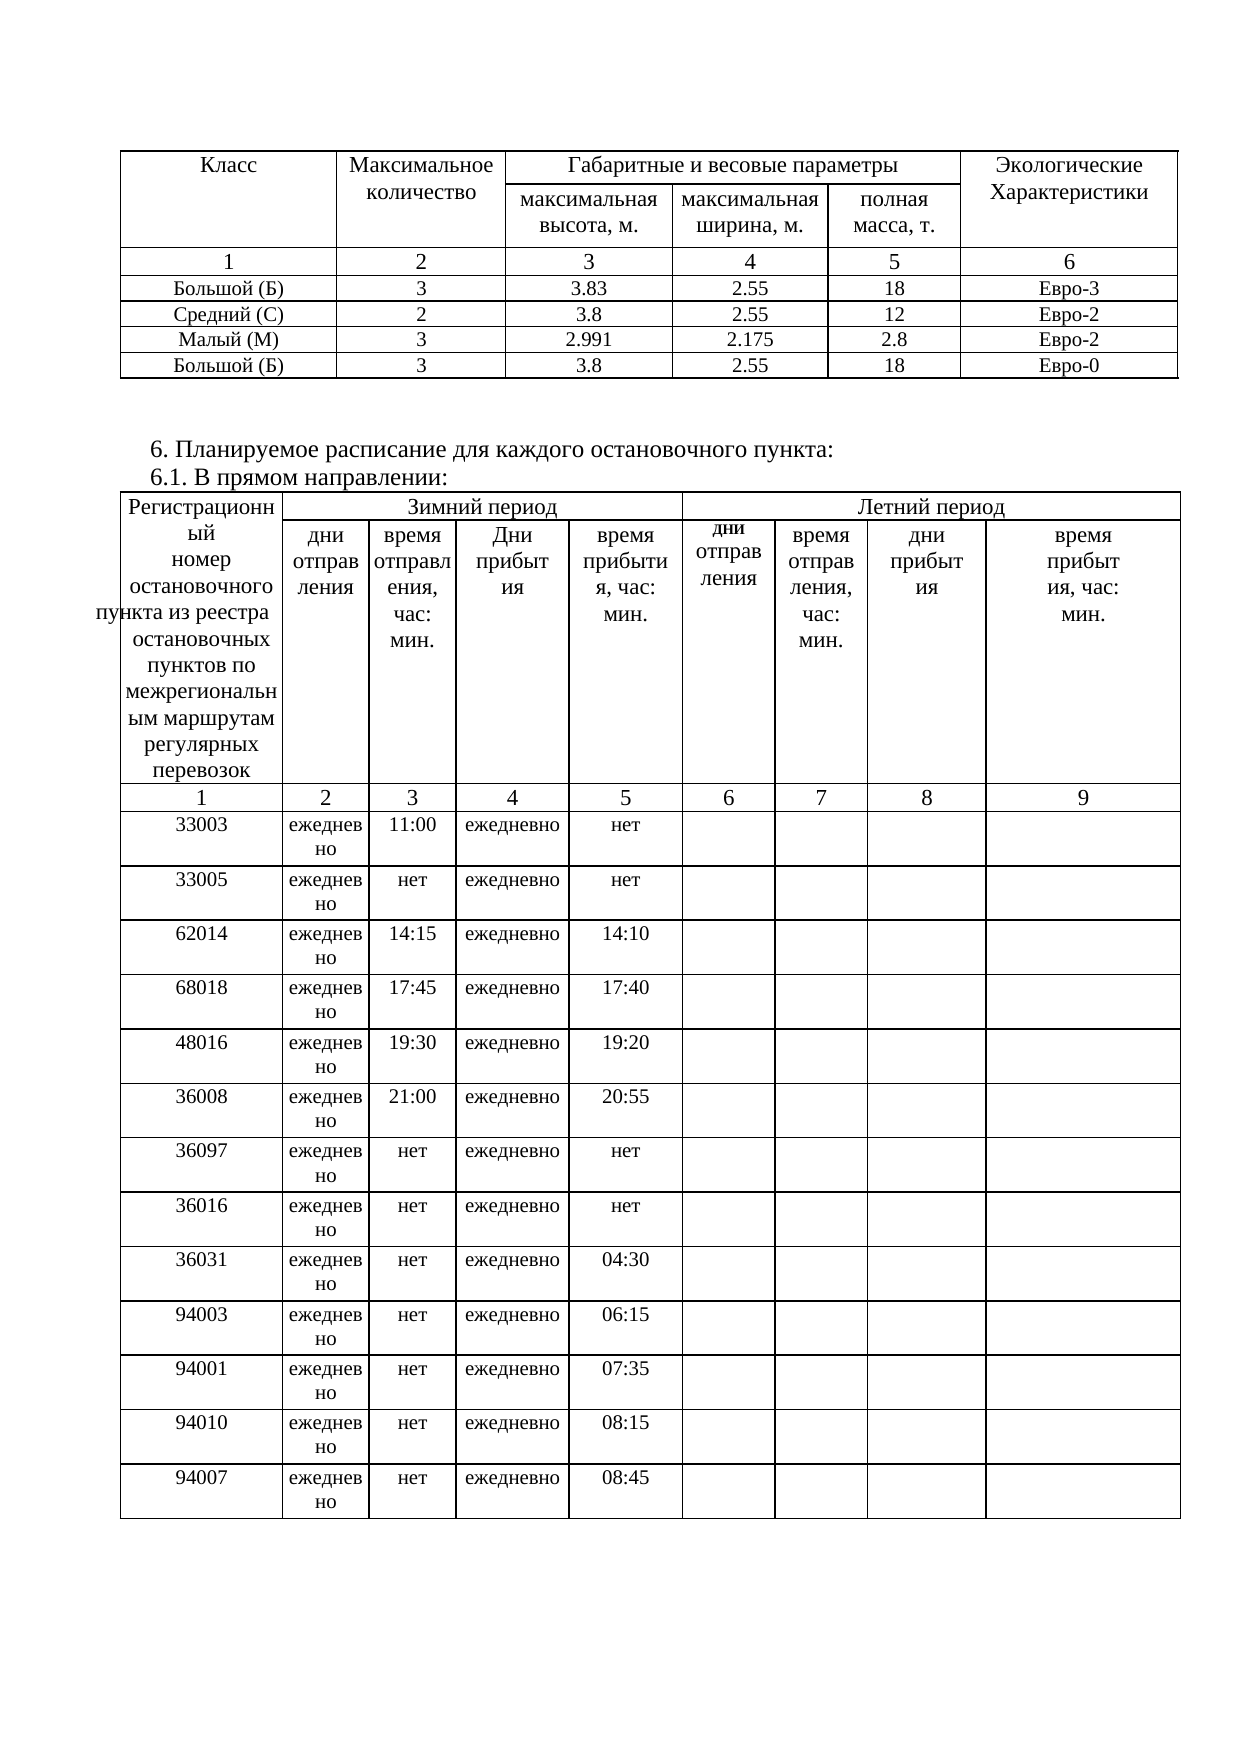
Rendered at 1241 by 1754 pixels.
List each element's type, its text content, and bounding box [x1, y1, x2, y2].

table_cell Евро-3 [961, 276, 1177, 300]
table_cell 94007 [121, 1465, 282, 1517]
table_cell 17:40 [570, 975, 682, 1028]
table_cell Большой (Б) [121, 353, 336, 377]
table_cell нет [370, 867, 455, 919]
table_cell [987, 1356, 1180, 1409]
table_cell [683, 1465, 774, 1517]
table_cell [987, 812, 1180, 865]
table_cell [776, 1193, 867, 1246]
table_cell [683, 1356, 774, 1409]
table_cell [868, 867, 985, 919]
table_cell ежедневно [457, 1247, 568, 1300]
table_cell [776, 812, 867, 865]
table_cell [776, 1247, 867, 1300]
table_cell ежедневно [457, 1410, 568, 1463]
table_cell максимальная высота, м. [506, 185, 672, 247]
table_cell [987, 1030, 1180, 1082]
table_cell [683, 812, 774, 865]
table_cell [987, 867, 1180, 919]
table_cell 20:55 [570, 1084, 682, 1137]
table_cell [868, 1193, 985, 1246]
table_cell 33005 [121, 867, 282, 919]
table_cell [987, 975, 1180, 1028]
table_cell 33003 [121, 812, 282, 865]
table_cell [987, 1302, 1180, 1354]
table_header Регистрационный номер остановочного пункта из реестра остановочных пунктов по межрегиональным маршрутам регулярных перевозок [121, 493, 282, 783]
table_cell 2.55 [673, 276, 827, 300]
table_cell 2.991 [506, 327, 672, 351]
table_cell [987, 1084, 1180, 1137]
table_cell 36031 [121, 1247, 282, 1300]
table_cell [683, 975, 774, 1028]
table_cell 4 [457, 784, 568, 811]
table_cell максимальная ширина, м. [673, 185, 827, 247]
table_cell 2 [337, 302, 505, 326]
table_cell 36097 [121, 1138, 282, 1191]
table_cell 19:20 [570, 1030, 682, 1082]
table_cell 94003 [121, 1302, 282, 1354]
table_header Максимальное количество [337, 152, 505, 247]
table_cell ежедневно [457, 1302, 568, 1354]
table_cell Большой (Б) [121, 276, 336, 300]
table_cell [868, 1356, 985, 1409]
table_cell нет [370, 1302, 455, 1354]
table_cell ежедневно [283, 975, 368, 1028]
table_cell [683, 921, 774, 974]
table_header Летний период [683, 493, 1180, 519]
table_cell 4 [673, 248, 827, 274]
table_cell 7 [776, 784, 867, 811]
table_cell ежедневно [457, 812, 568, 865]
table_cell 1 [121, 784, 282, 811]
table_cell [683, 1410, 774, 1463]
table_cell [868, 1138, 985, 1191]
table_cell 14:10 [570, 921, 682, 974]
table_cell 6 [961, 248, 1177, 274]
table_cell [776, 1410, 867, 1463]
table_cell 5 [829, 248, 960, 274]
table_cell 2 [337, 248, 505, 274]
table_cell ежедневно [457, 1030, 568, 1082]
table_cell нет [370, 1410, 455, 1463]
table_cell нет [570, 1193, 682, 1246]
table_cell 1 [121, 248, 336, 274]
table_cell 2.55 [673, 302, 827, 326]
table_cell [868, 1465, 985, 1517]
table_cell 36016 [121, 1193, 282, 1246]
table_cell нет [370, 1247, 455, 1300]
table_cell Евро-0 [961, 353, 1177, 377]
table_cell 3 [506, 248, 672, 274]
table_cell [683, 1138, 774, 1191]
table_cell [987, 1247, 1180, 1300]
table_cell 08:15 [570, 1410, 682, 1463]
table_cell ежедневно [457, 867, 568, 919]
table_cell ежедневно [457, 921, 568, 974]
table_header Габаритные и весовые параметры [506, 152, 960, 183]
table_cell 36008 [121, 1084, 282, 1137]
table_cell 2.8 [829, 327, 960, 351]
table_cell 21:00 [370, 1084, 455, 1137]
table_cell ежедневно [457, 1138, 568, 1191]
table_cell [987, 1138, 1180, 1191]
table_cell 18 [829, 276, 960, 300]
table_cell [868, 1302, 985, 1354]
table_header Зимний период [283, 493, 682, 519]
table_cell Дни прибыт ия [457, 521, 568, 783]
table_cell нет [570, 812, 682, 865]
table_cell 3 [337, 327, 505, 351]
table_cell [683, 1302, 774, 1354]
table_cell [868, 1247, 985, 1300]
table_cell 18 [829, 353, 960, 377]
table_cell [683, 867, 774, 919]
table_cell ежедневно [283, 867, 368, 919]
table_cell 3.8 [506, 353, 672, 377]
table_cell ежедневно [283, 1193, 368, 1246]
table_cell [776, 975, 867, 1028]
table_cell [868, 812, 985, 865]
table_cell 08:45 [570, 1465, 682, 1517]
table_cell 94001 [121, 1356, 282, 1409]
table_cell 04:30 [570, 1247, 682, 1300]
table_cell [683, 1247, 774, 1300]
table_cell [776, 1138, 867, 1191]
table_cell ежедневно [283, 1247, 368, 1300]
table_cell [868, 921, 985, 974]
table_cell 6 [683, 784, 774, 811]
table_cell ежедневно [457, 1193, 568, 1246]
table_cell [683, 1030, 774, 1082]
table_cell ежедневно [283, 1410, 368, 1463]
table_cell 2 [283, 784, 368, 811]
table_cell 11:00 [370, 812, 455, 865]
table_cell нет [570, 867, 682, 919]
table_cell ежедневно [283, 1138, 368, 1191]
table_cell 2.55 [673, 353, 827, 377]
table_cell полная масса, т. [829, 185, 960, 247]
table_cell время прибыти я, час: мин. [570, 521, 682, 783]
table_cell нет [370, 1138, 455, 1191]
table_cell ежедневно [457, 1465, 568, 1517]
table_cell 17:45 [370, 975, 455, 1028]
table_cell 2.175 [673, 327, 827, 351]
table_cell [776, 1302, 867, 1354]
table_cell 06:15 [570, 1302, 682, 1354]
table_cell время отправ ления, час: мин. [776, 521, 867, 783]
table_cell 68018 [121, 975, 282, 1028]
table_header Класс [121, 152, 336, 247]
table_cell 62014 [121, 921, 282, 974]
table_cell [987, 1410, 1180, 1463]
table_cell [868, 1030, 985, 1082]
table_cell Евро-2 [961, 302, 1177, 326]
table_cell [868, 1410, 985, 1463]
text 6. Планируемое расписание для каждого остановочного пункта: [150, 434, 1090, 462]
table_cell время отправл ения, час: мин. [370, 521, 455, 783]
table_cell нет [370, 1193, 455, 1246]
table_cell 9 [987, 784, 1180, 811]
table_cell 3 [337, 353, 505, 377]
table_cell [987, 1465, 1180, 1517]
table_header Экологические Характеристики [961, 152, 1177, 247]
table_cell 3.83 [506, 276, 672, 300]
table_cell ежедневно [283, 1030, 368, 1082]
table_cell [776, 867, 867, 919]
table_cell ежедневно [283, 1302, 368, 1354]
table_cell [868, 975, 985, 1028]
table_cell 3 [370, 784, 455, 811]
table_cell [683, 1084, 774, 1137]
table_cell [987, 1193, 1180, 1246]
table_cell [776, 921, 867, 974]
table_cell 14:15 [370, 921, 455, 974]
table_cell ежедневно [283, 1356, 368, 1409]
table_cell 5 [570, 784, 682, 811]
table_cell ежедневно [283, 1465, 368, 1517]
table_cell Средний (С) [121, 302, 336, 326]
table_cell Евро-2 [961, 327, 1177, 351]
table_cell 8 [868, 784, 985, 811]
table_cell ежедневно [457, 1084, 568, 1137]
table_cell 19:30 [370, 1030, 455, 1082]
table_cell нет [370, 1465, 455, 1517]
table_cell [776, 1084, 867, 1137]
table_cell ежедневно [457, 1356, 568, 1409]
table_cell [776, 1465, 867, 1517]
table_cell ежедневно [457, 975, 568, 1028]
table_cell дни прибыт ия [868, 521, 985, 783]
table_cell ежедневно [283, 921, 368, 974]
table_cell 07:35 [570, 1356, 682, 1409]
table_cell 3.8 [506, 302, 672, 326]
table_cell [776, 1030, 867, 1082]
table_cell [683, 1193, 774, 1246]
text 6.1. В прямом направлении: [150, 462, 1090, 491]
table_cell дни отправ ления [283, 521, 368, 783]
table_cell нет [570, 1138, 682, 1191]
table_cell 3 [337, 276, 505, 300]
table_cell 12 [829, 302, 960, 326]
table_cell [987, 921, 1180, 974]
table_cell время прибыт ия, час: мин. [987, 521, 1180, 783]
table_cell [776, 1356, 867, 1409]
table_cell ДНИ отправ ления [683, 521, 774, 783]
table_cell ежедневно [283, 1084, 368, 1137]
table_cell Малый (М) [121, 327, 336, 351]
table_cell 94010 [121, 1410, 282, 1463]
table_cell [868, 1084, 985, 1137]
table_cell 48016 [121, 1030, 282, 1082]
table_cell ежедневно [283, 812, 368, 865]
table_cell нет [370, 1356, 455, 1409]
